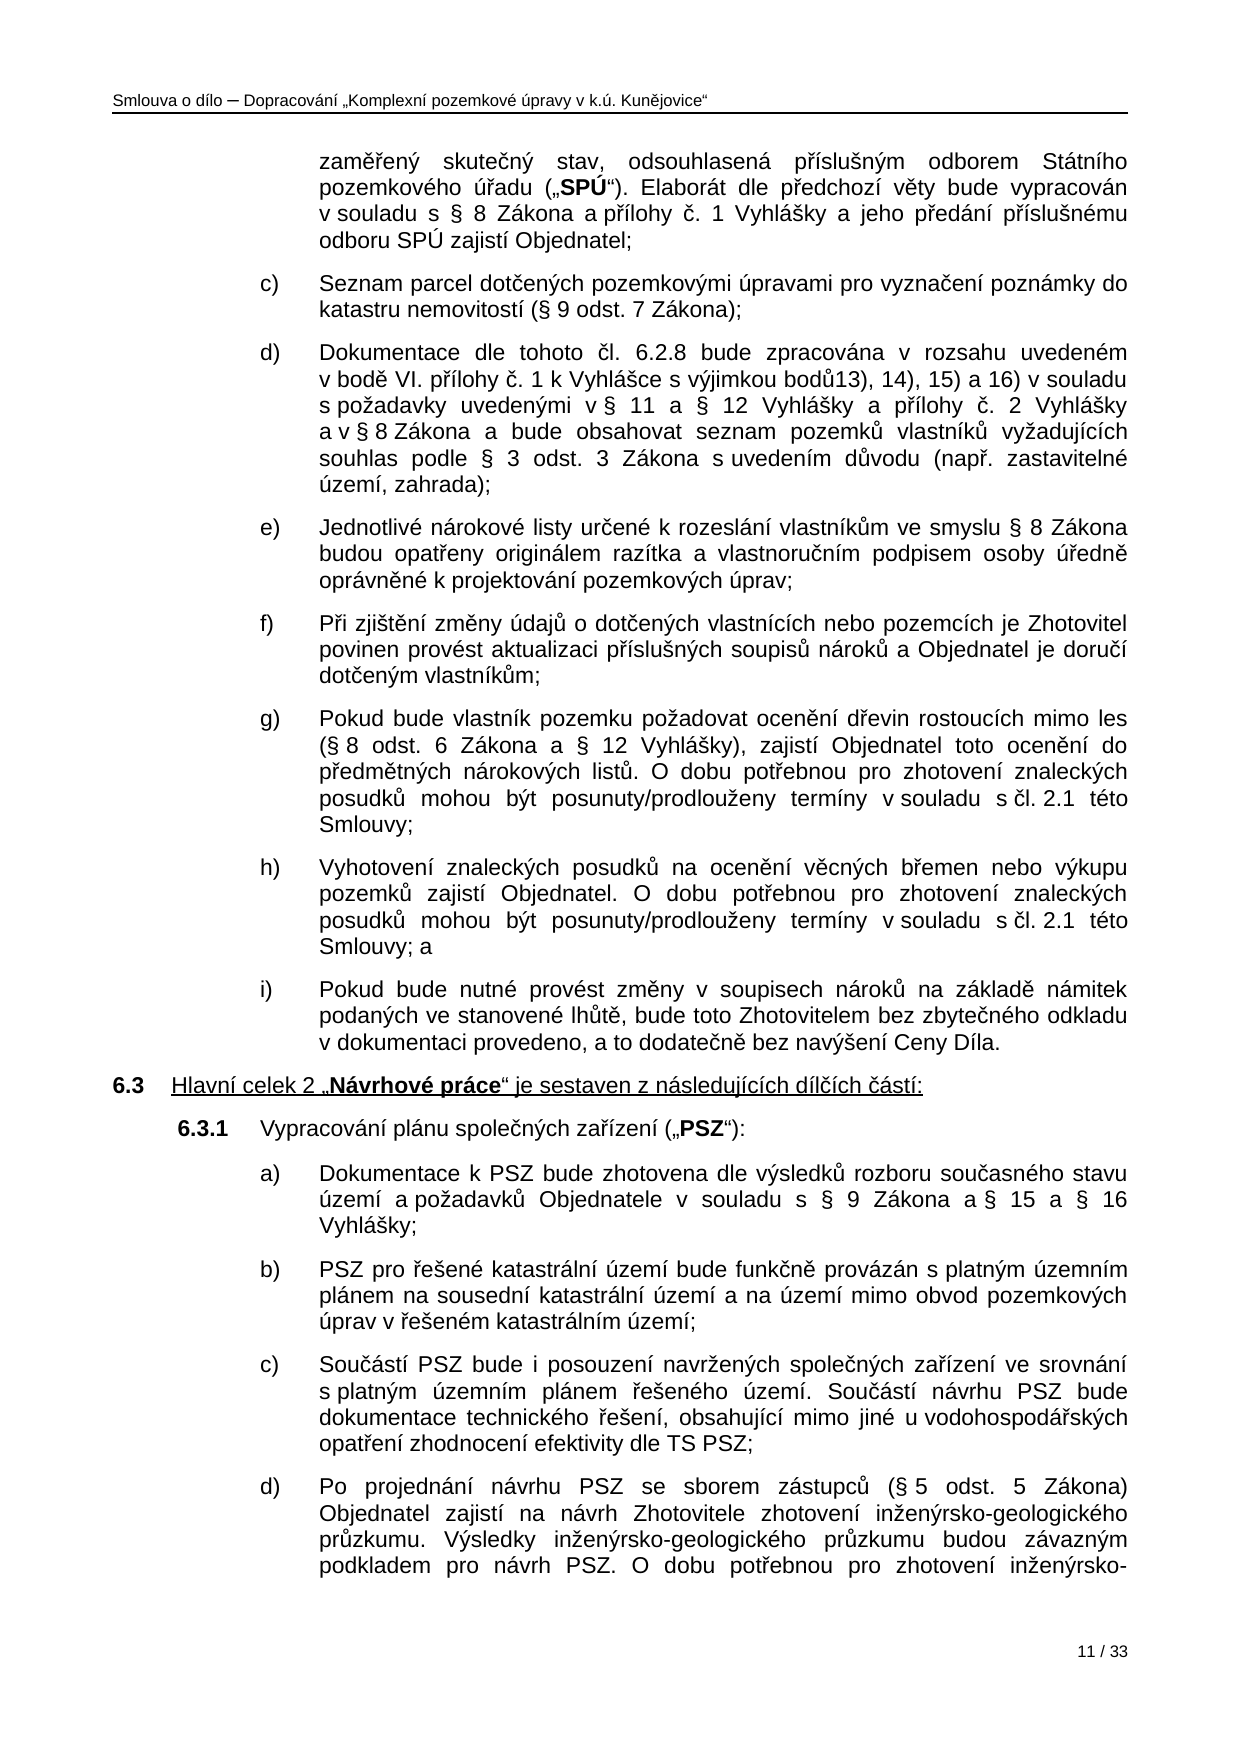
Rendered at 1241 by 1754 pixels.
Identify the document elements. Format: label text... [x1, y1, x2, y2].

list Vyhotovení znaleckých posudků na ocenění věcných břemen nebo výkupu pozemků zajistí Objednatel. O dobu potřebnou pro zhotovení znaleckých posudků mohou být posunuty/prodlouženy termíny v souladu s čl. 2.1 této Smlouvy; a [260, 854, 1128, 959]
list Pokud bude nutné provést změny v soupisech nároků na základě námitek podaných ve stanovené lhůtě, bude toto Zhotovitelem bez zbytečného odkladu v dokumentaci provedeno, a to dodatečně bez navýšení Ceny Díla. [260, 976, 1128, 1055]
list Součástí PSZ bude i posouzení navržených společných zařízení ve srovnání s platným územním plánem řešeného území. Součástí návrhu PSZ bude dokumentace technického řešení, obsahující mimo jiné u vodohospodářských opatření zhodnocení efektivity dle TS PSZ; [260, 1351, 1128, 1457]
text Hlavní celek 2 „Návrhové práce“ je sestaven z následujících dílčích částí: [112, 1072, 1128, 1098]
list Dokumentace dle tohoto čl. 6.2.8 bude zpracována v rozsahu uvedeném v bodě VI. přílohy č. 1 k Vyhlášce s výjimkou bodů13), 14), 15) a 16) v souladu s požadavky uvedenými v § 11 a § 12 Vyhlášky a přílohy č. 2 Vyhlášky a v § 8 Zákona a bude obsahovat seznam pozemků vlastníků vyžadujících souhlas podle § 3 odst. 3 Zákona s uvedením důvodu (např. zastavitelné území, zahrada); [260, 339, 1128, 497]
list Dokumentace k PSZ bude zhotovena dle výsledků rozboru současného stavu území a požadavků Objednatele v souladu s § 9 Zákona a § 15 a § 16 Vyhlášky; [260, 1160, 1128, 1239]
list PSZ pro řešené katastrální území bude funkčně provázán s platným územním plánem na sousední katastrální území a na území mimo obvod pozemkových úprav v řešeném katastrálním území; [260, 1256, 1128, 1334]
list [260, 1473, 1128, 1579]
list Při zjištění změny údajů o dotčených vlastnících nebo pozemcích je Zhotovitel povinen provést aktualizaci příslušných soupisů nároků a Objednatel je doručí dotčeným vlastníkům; [260, 610, 1128, 689]
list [260, 148, 1128, 253]
list Jednotlivé nárokové listy určené k rozeslání vlastníkům ve smyslu § 8 Zákona budou opatřeny originálem razítka a vlastnoručním podpisem osoby úředně oprávněné k projektování pozemkových úprav; [260, 514, 1128, 593]
text Vypracování plánu společných zařízení („PSZ“): [177, 1115, 1128, 1141]
list Seznam parcel dotčených pozemkovými úpravami pro vyznačení poznámky do katastru nemovitostí (§ 9 odst. 7 Zákona); [260, 270, 1128, 322]
list Pokud bude vlastník pozemku požadovat ocenění dřevin rostoucích mimo les (§ 8 odst. 6 Zákona a § 12 Vyhlášky), zajistí Objednatel toto ocenění do předmětných nárokových listů. O dobu potřebnou pro zhotovení znaleckých posudků mohou být posunuty/prodlouženy termíny v souladu s čl. 2.1 této Smlouvy; [260, 705, 1128, 837]
